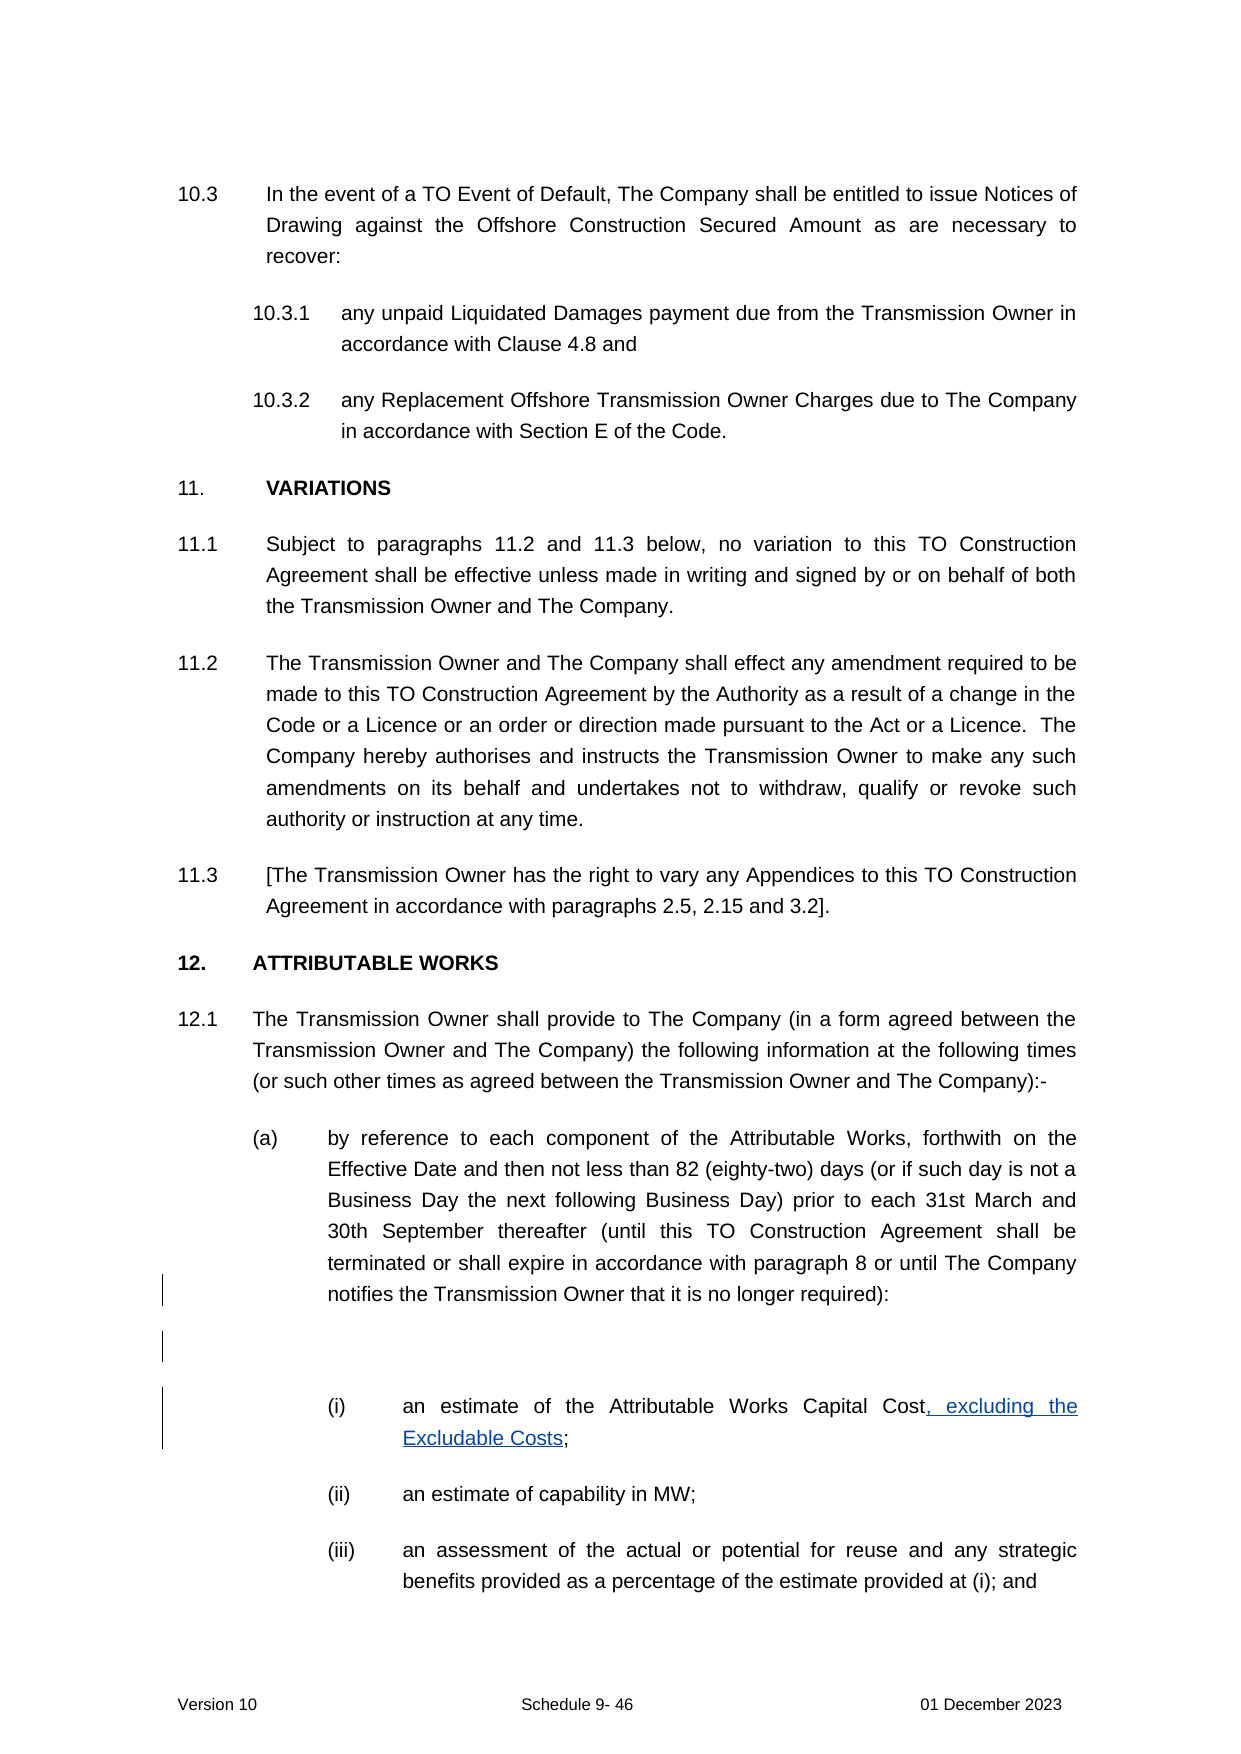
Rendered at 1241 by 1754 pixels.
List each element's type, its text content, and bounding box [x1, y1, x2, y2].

text (a) by reference to each component of the Attributable Works, forthwith on the Effective Date and then not less than 82 (eighty-two) days (or if such day is not a Business Day the next following Business Day) prior to each 31st March and 30th September thereafter (until this TO Construction Agreement shall be terminated or shall expire in accordance with paragraph 8 or until The Company notifies the Transmission Owner that it is no longer required): [252, 1118, 1078, 1306]
subtitle 10.3 In the event of a TO Event of Default, The Company shall be entitled to issue Notices of Drawing against the Offshore Construction Secured Amount as are necessary to recover: [177, 174, 1078, 268]
subtitle 10.3.2 any Replacement Offshore Transmission Owner Charges due to The Company in accordance with Section E of the Code. [252, 381, 1078, 443]
text 12. ATTRIBUTABLE WORKS [177, 943, 1078, 974]
subtitle 10.3.1 any unpaid Liquidated Damages payment due from the Transmission Owner in accordance with Clause 4.8 and [252, 293, 1078, 356]
subtitle 11.3 [The Transmission Owner has the right to vary any Appendices to this TO Construction Agreement in accordance with paragraphs 2.5, 2.15 and 3.2]. [177, 856, 1078, 918]
subtitle 11.1 Subject to paragraphs 11.2 and 11.3 below, no variation to this TO Construction Agreement shall be effective unless made in writing and signed by or on behalf of both the Transmission Owner and The Company. [177, 524, 1078, 618]
subtitle 11.2 The Transmission Owner and The Company shall effect any amendment required to be made to this TO Construction Agreement by the Authority as a result of a change in the Code or a Licence or an order or direction made pursuant to the Act or a Licence. The Company hereby authorises and instructs the Transmission Owner to make any such amendments on its behalf and undertakes not to withdraw, qualify or revoke such authority or instruction at any time. [177, 643, 1078, 831]
subtitle 11. VARIATIONS [177, 468, 1078, 499]
text (i) an estimate of the Attributable Works Capital Cost; [327, 1387, 1078, 1449]
text 12.1 The Transmission Owner shall provide to The Company (in a form agreed between the Transmission Owner and The Company) the following information at the following times (or such other times as agreed between the Transmission Owner and The Company):- [177, 999, 1078, 1093]
text (iii) an assessment of the actual or potential for reuse and any strategic benefits provided as a percentage of the estimate provided at (i); and [327, 1531, 1078, 1593]
text (ii) an estimate of capability in MW; [327, 1474, 1078, 1506]
